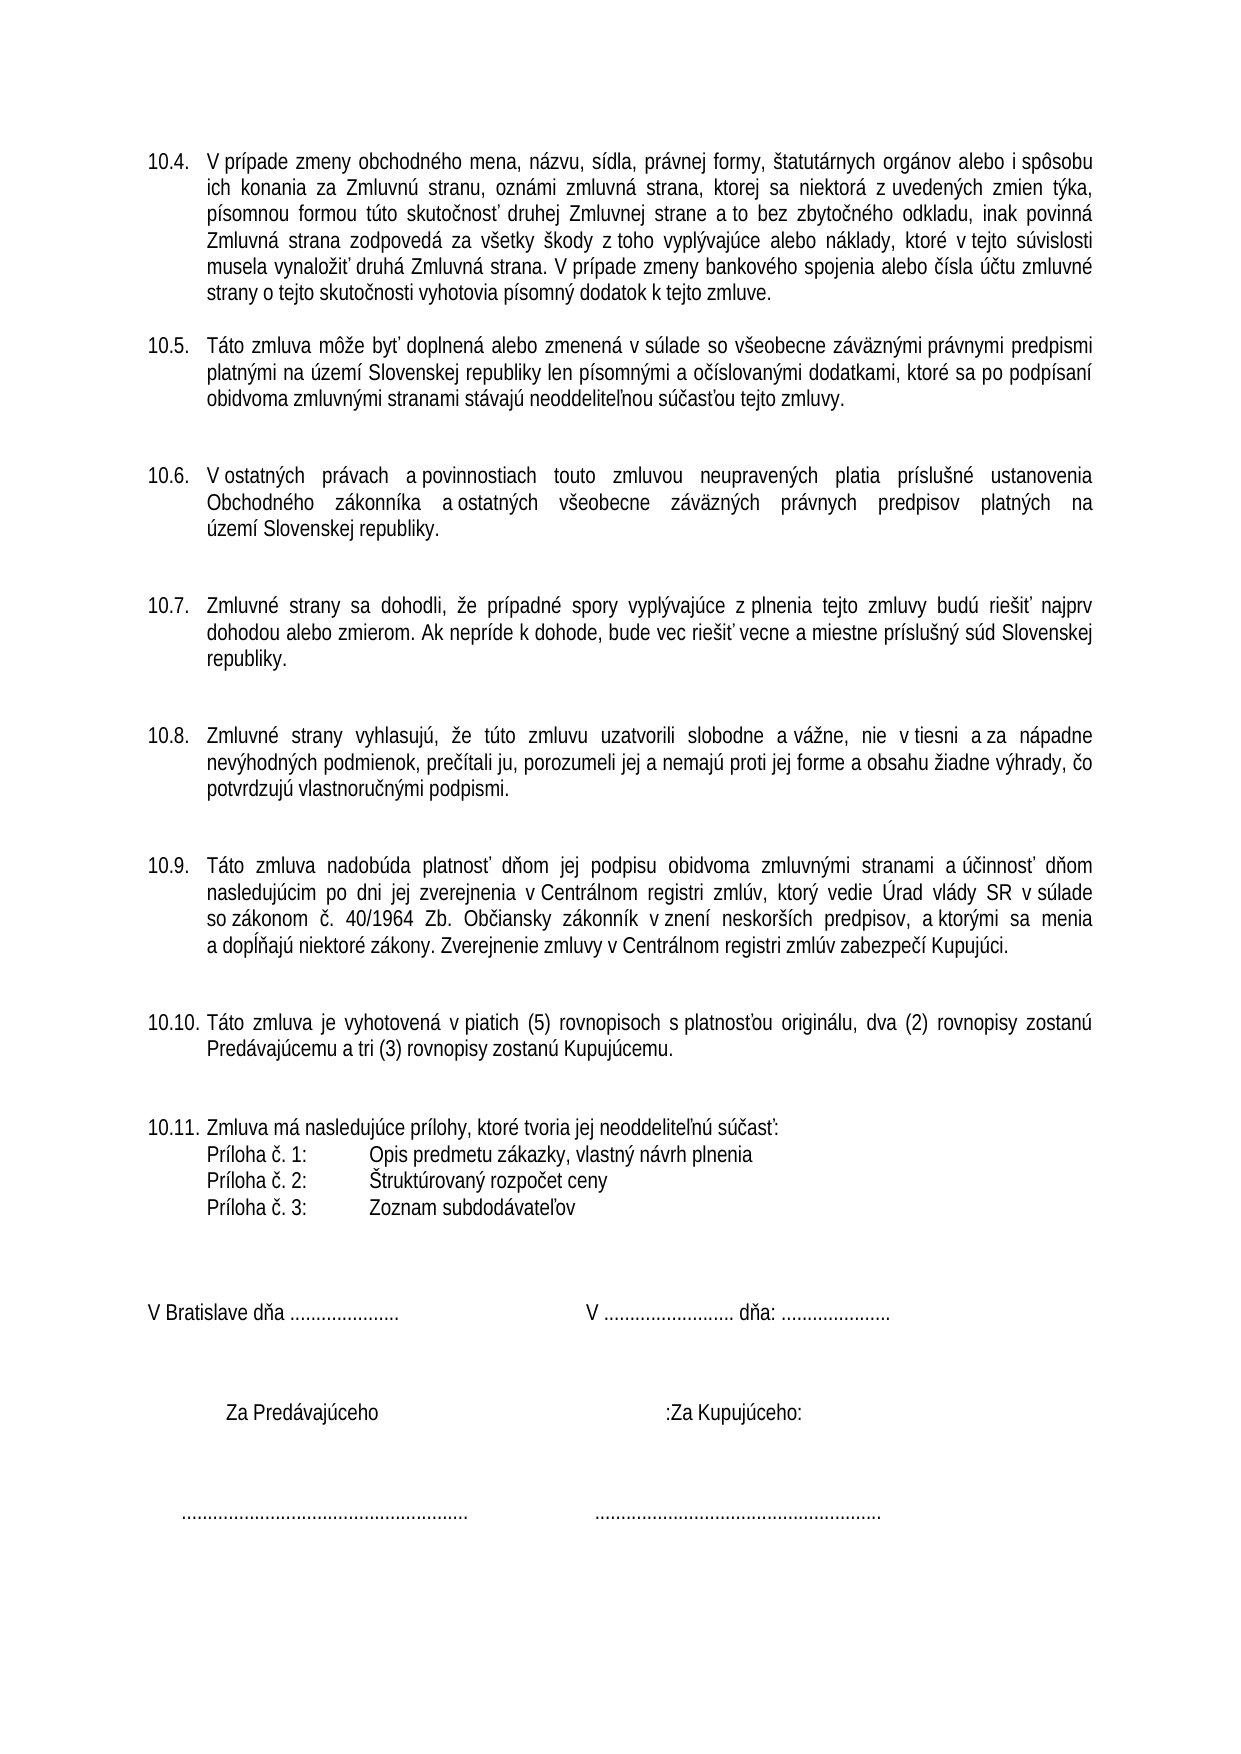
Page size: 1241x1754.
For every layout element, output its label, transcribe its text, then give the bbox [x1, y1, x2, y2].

list Zmluvné strany vyhlasujú, že túto zmluvu uzatvorili slobodne a vážne, nie v tiesni a za nápadne nevýhodných podmienok, prečítali ju, porozumeli jej a nemajú proti jej forme a obsahu žiadne výhrady, čo potvrdzujú vlastnoručnými podpismi. [148, 722, 1093, 801]
list Táto zmluva nadobúda platnosť dňom jej podpisu obidvoma zmluvnými stranami a účinnosť dňom nasledujúcim po dni jej zverejnenia v Centrálnom registri zmlúv, ktorý vedie Úrad vlády SR v súlade so zákonom č. 40/1964 Zb. Občiansky zákonník v znení neskorších predpisov, a ktorými sa menia a dopĺňajú niektoré zákony. Zverejnenie zmluvy v Centrálnom registri zmlúv zabezpečí Kupujúci. [148, 852, 1093, 958]
list Táto zmluva je vyhotovená v piatich (5) rovnopisoch s platnosťou originálu, dva (2) rovnopisy zostanú Predávajúcemu a tri (3) rovnopisy zostanú Kupujúcemu. [148, 1009, 1093, 1062]
text ....................................................... ....................................................... [148, 1498, 1093, 1524]
list Zmluva má nasledujúce prílohy, ktoré tvoria jej neoddeliteľnú súčasť: [148, 1114, 1093, 1141]
list Príloha č. 1: Opis predmetu zákazky, vlastný návrh plnenia [207, 1141, 1093, 1167]
list Príloha č. 3: Zoznam subdodávateľov [207, 1193, 1093, 1220]
list Táto zmluva môže byť doplnená alebo zmenená v súlade so všeobecne záväznými právnymi predpismi platnými na území Slovenskej republiky len písomnými a očíslovanými dodatkami, ktoré sa po podpísaní obidvoma zmluvnými stranami stávajú neoddeliteľnou súčasťou tejto zmluvy. [148, 332, 1093, 411]
text Za Predávajúceho :Za Kupujúceho: [148, 1398, 1093, 1425]
list Príloha č. 2: Štruktúrovaný rozpočet ceny [207, 1167, 1093, 1193]
list V ostatných právach a povinnostiach touto zmluvou neupravených platia príslušné ustanovenia Obchodného zákonníka a ostatných všeobecne záväzných právnych predpisov platných na území Slovenskej republiky. [148, 462, 1093, 541]
list Zmluvné strany sa dohodli, že prípadné spory vyplývajúce z plnenia tejto zmluvy budú riešiť najprv dohodou alebo zmierom. Ak nepríde k dohode, bude vec riešiť vecne a miestne príslušný súd Slovenskej republiky. [148, 592, 1093, 671]
list V prípade zmeny obchodného mena, názvu, sídla, právnej formy, štatutárnych orgánov alebo i spôsobu ich konania za Zmluvnú stranu, oznámi zmluvná strana, ktorej sa niektorá z uvedených zmien týka, písomnou formou túto skutočnosť druhej Zmluvnej strane a to bez zbytočného odkladu, inak povinná Zmluvná strana zodpovedá za všetky škody z toho vyplývajúce alebo náklady, ktoré v tejto súvislosti musela vynaložiť druhá Zmluvná strana. V prípade zmeny bankového spojenia alebo čísla účtu zmluvné strany o tejto skutočnosti vyhotovia písomný dodatok k tejto zmluve. [148, 148, 1093, 306]
text V Bratislave dňa ..................... V ......................... dňa: ..................... [148, 1299, 1093, 1325]
